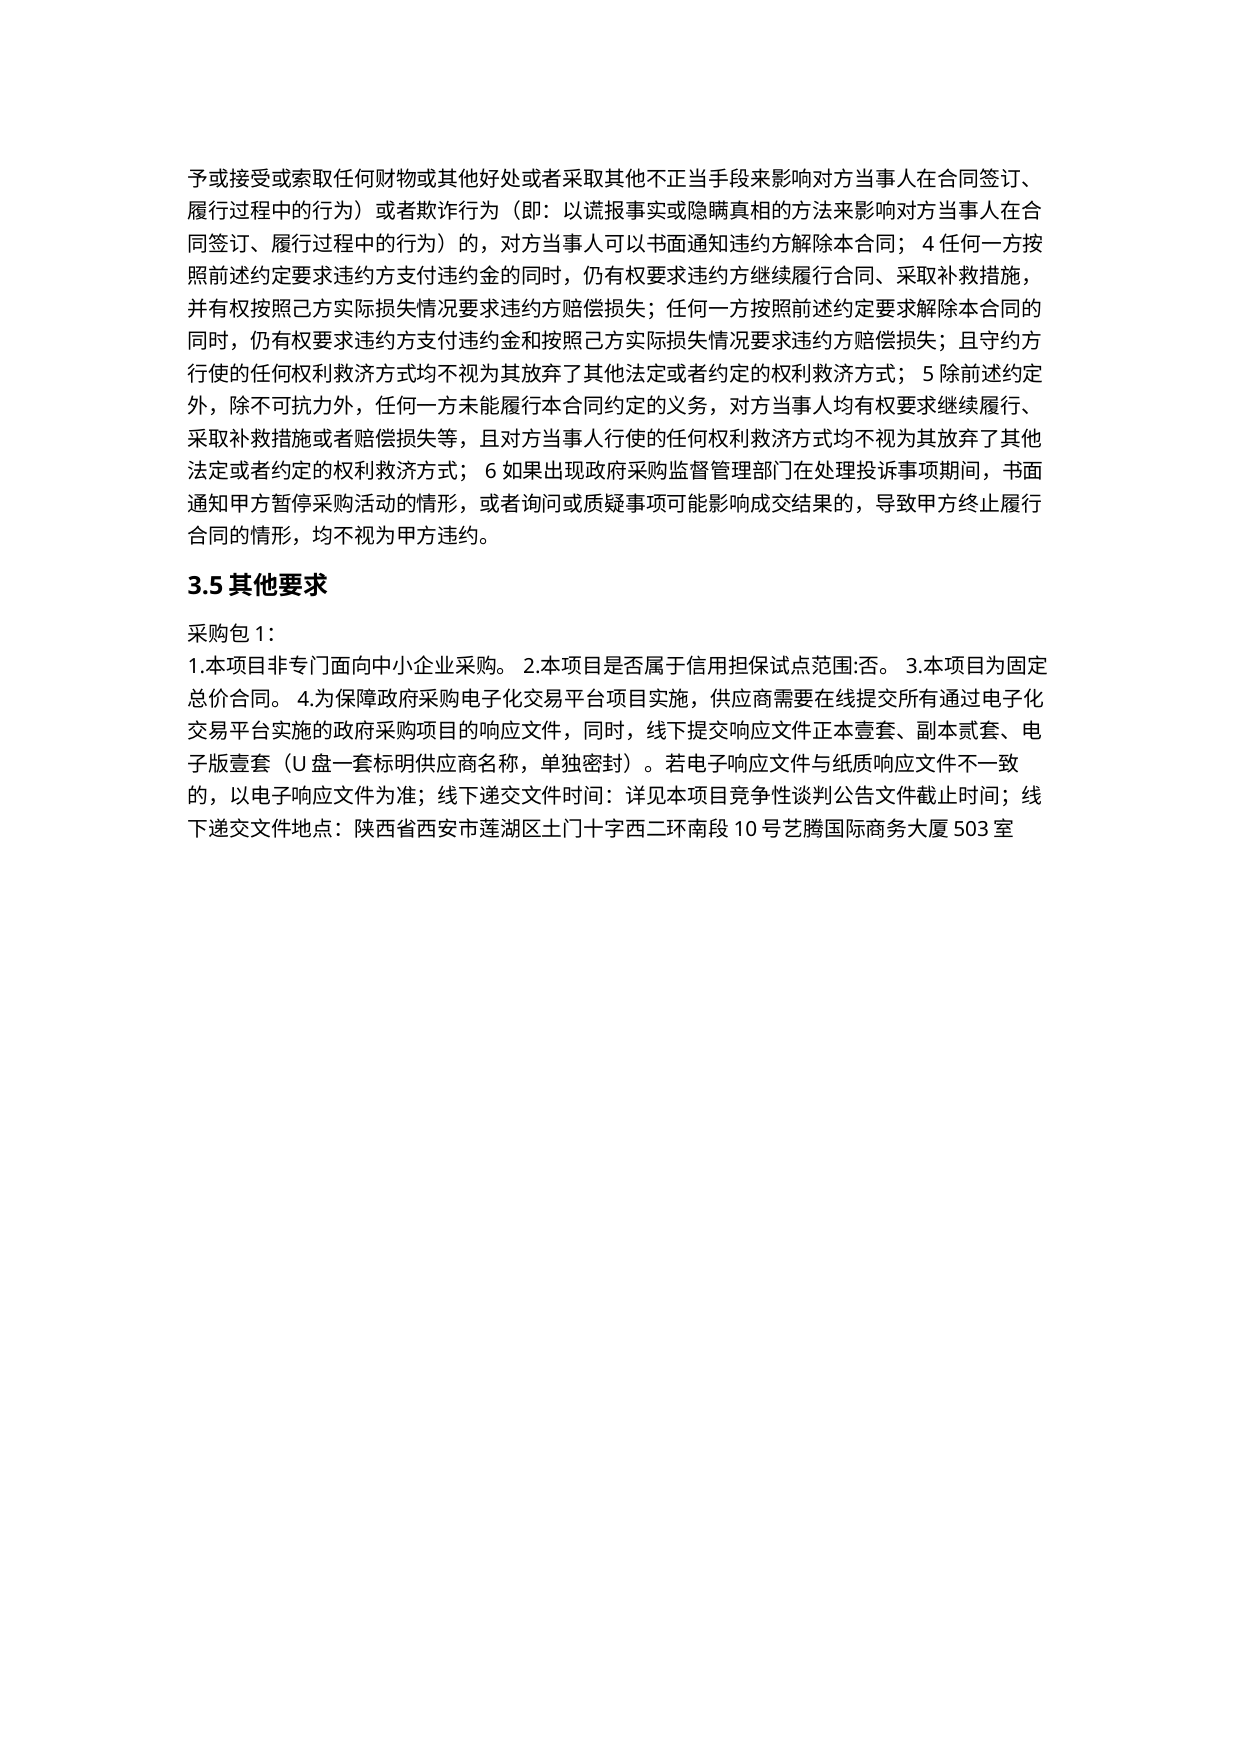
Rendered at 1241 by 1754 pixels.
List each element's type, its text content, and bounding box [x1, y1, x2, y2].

text 3.5其他要求 [187, 552, 1053, 617]
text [187, 162, 1053, 552]
text 采购包1： [187, 617, 1053, 649]
text 1.本项目非专门面向中小企业采购。 2.本项目是否属于信用担保试点范围:否。 3.本项目为固定总价合同。 4.为保障政府采购电子化交易平台项目实施，供应商需要在线提交所有通过电子化交易平台实施的政府采购项目的响应文件，同时，线下提交响应文件正本壹套、副本贰套、电子版壹套（U盘一套标明供应商名称，单独密封）。若电子响应文件与纸质响应文件不一致的，以电子响应文件为准；线下递交文件时间：详见本项目竞争性谈判公告文件截止时间；线下递交文件地点：陕西省西安市莲湖区土门十字西二环南段10号艺腾国际商务大厦503室 [187, 649, 1053, 844]
